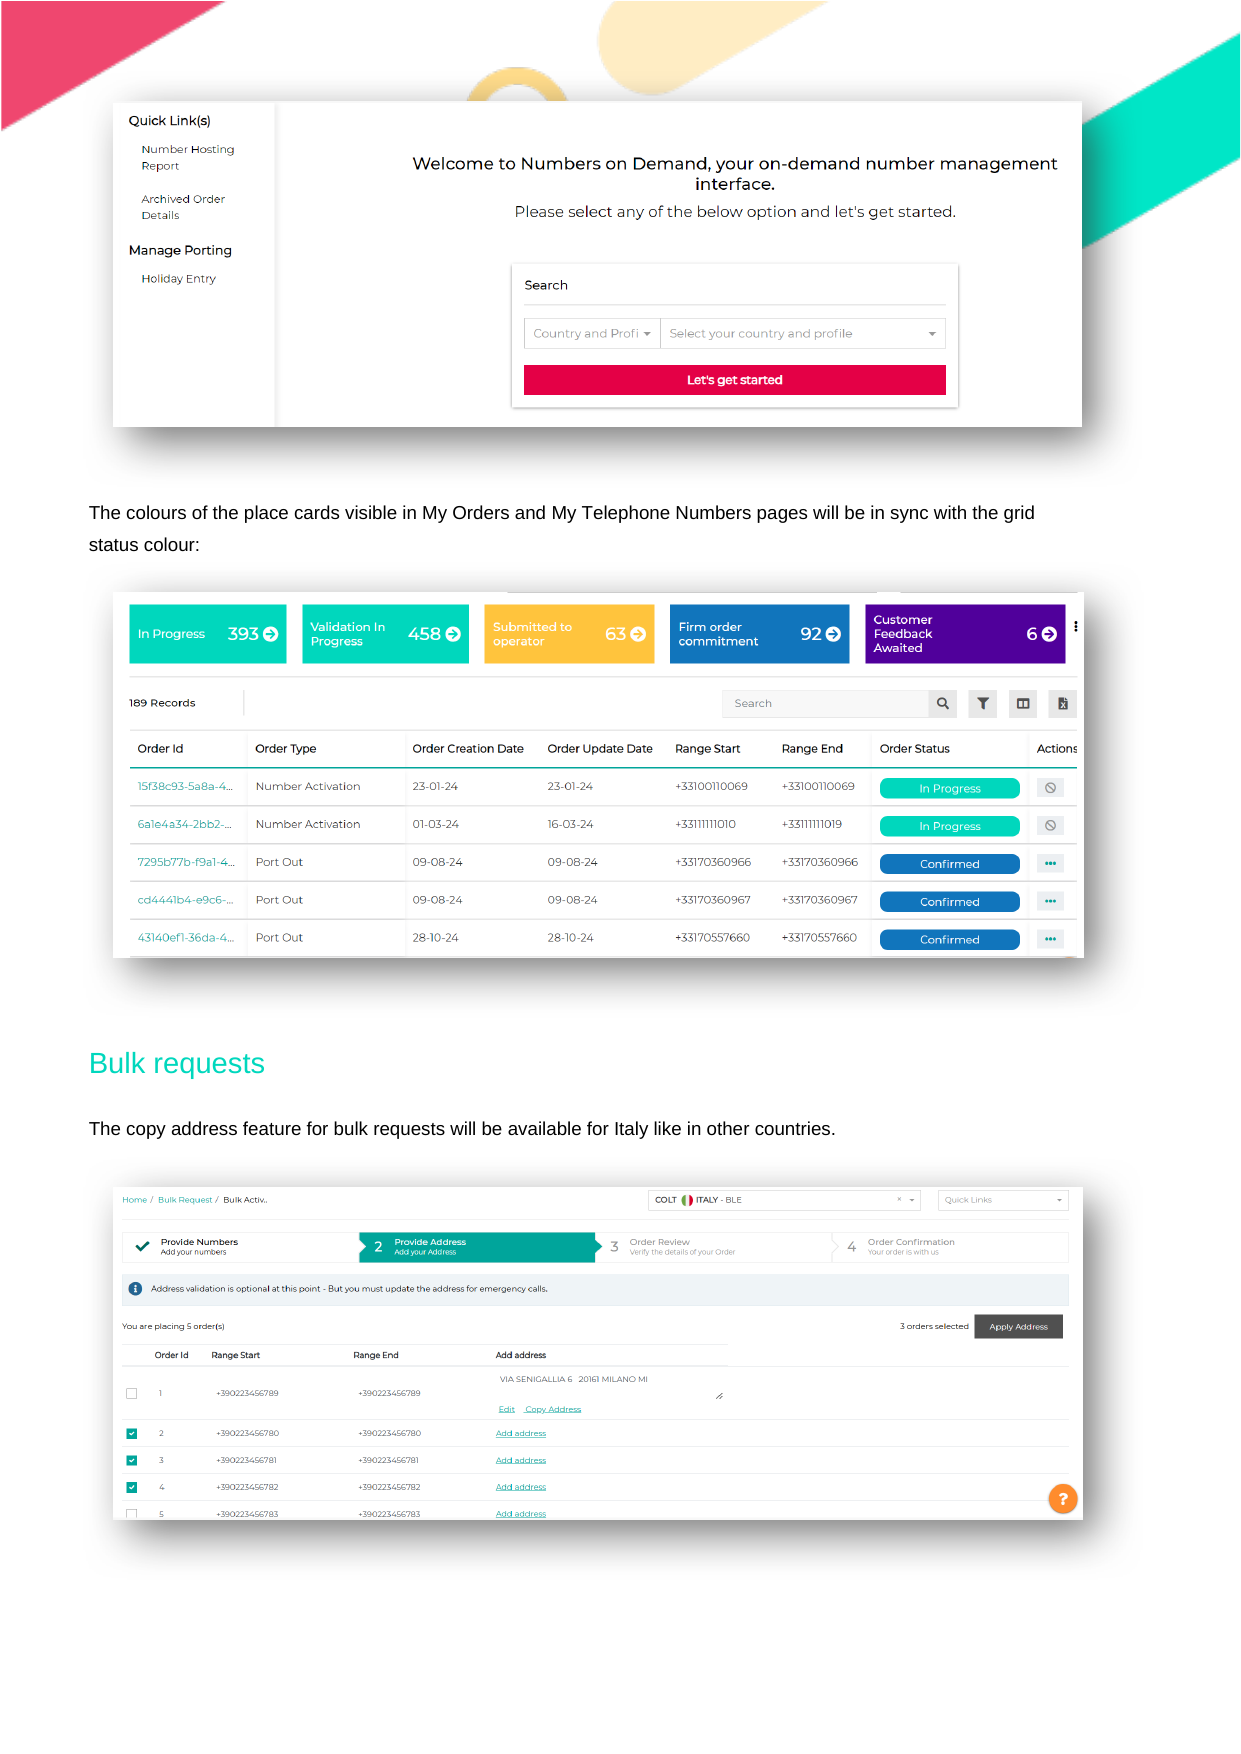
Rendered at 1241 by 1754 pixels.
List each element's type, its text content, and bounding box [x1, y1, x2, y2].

text The copy address feature for bulk requests will be available for Italy like in other countries. [88, 1117, 1090, 1139]
subtitle Bulk requests [88, 1042, 1090, 1080]
picture [1, 1, 1241, 427]
picture [113, 1187, 1083, 1520]
picture [113, 592, 1084, 958]
